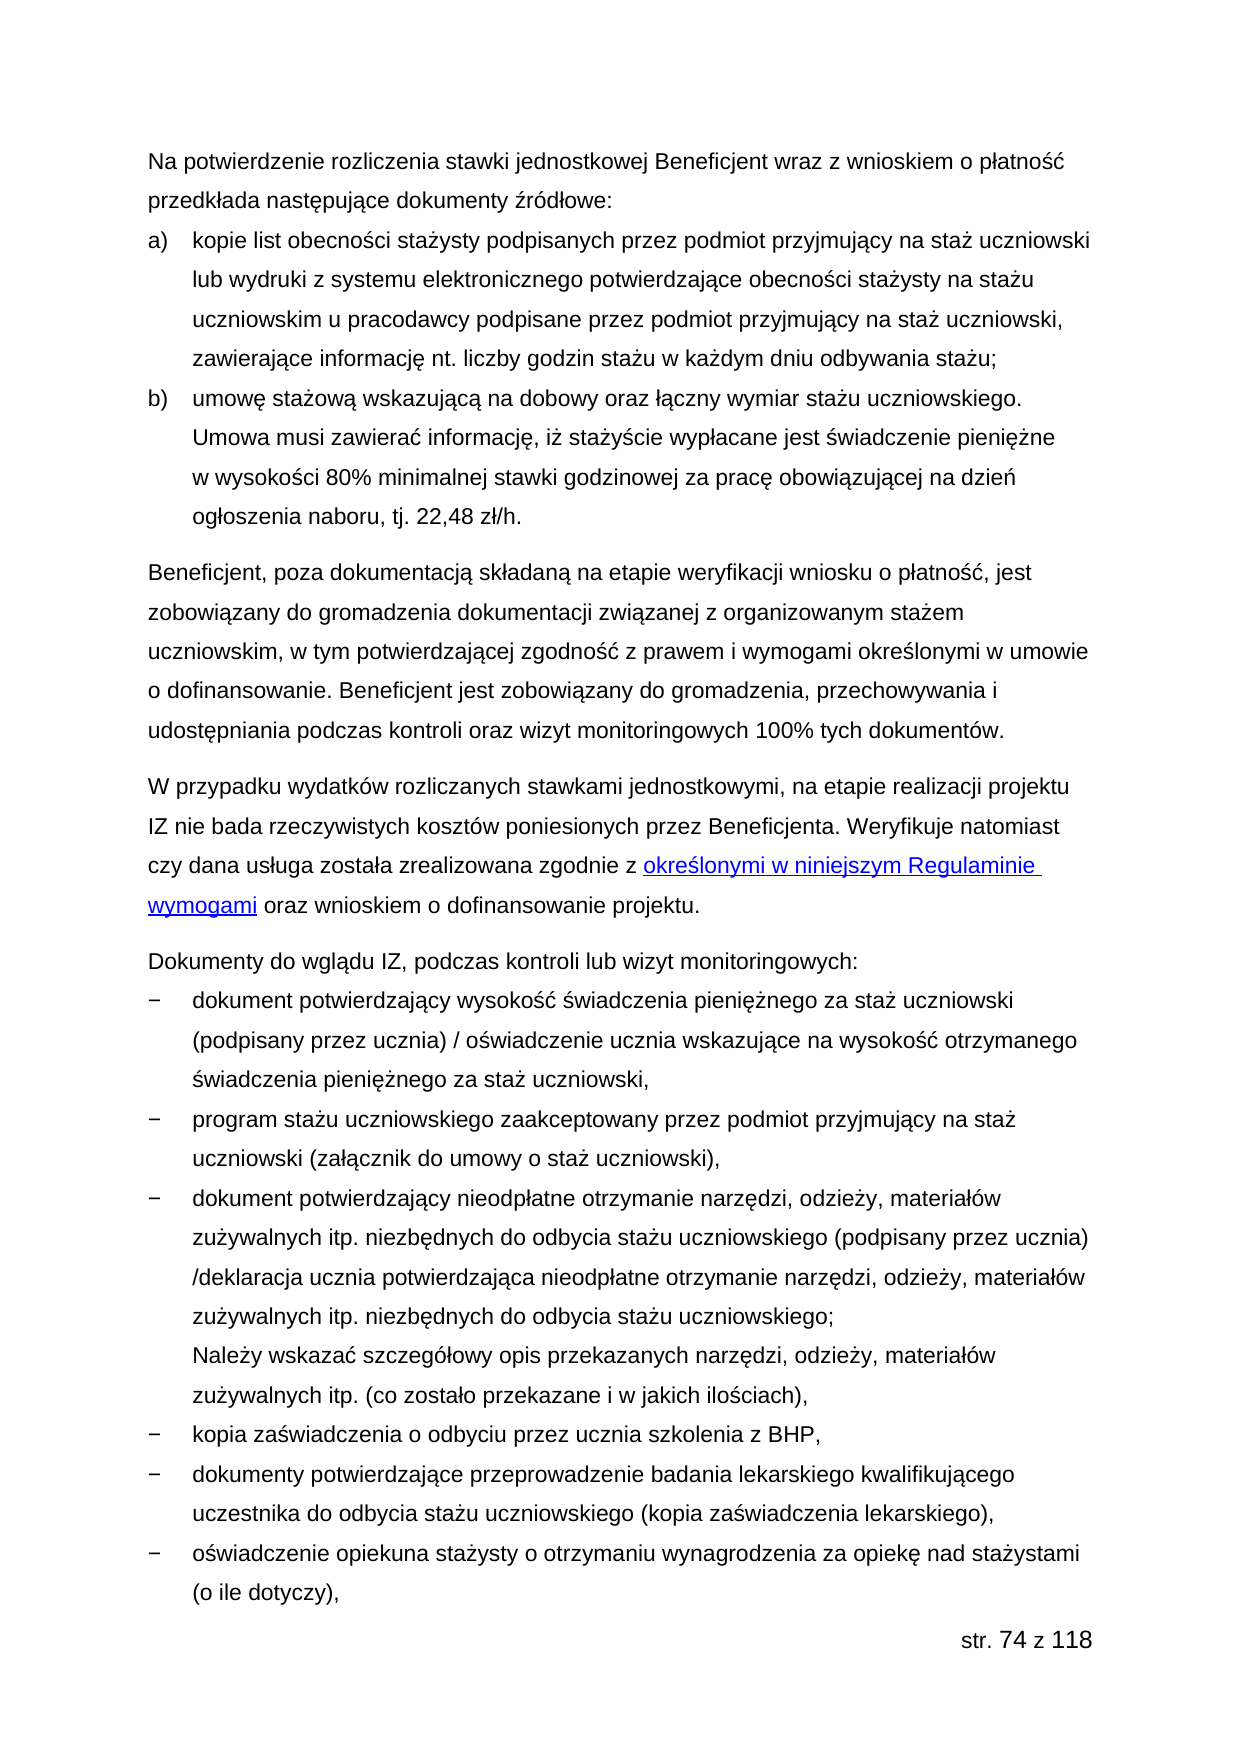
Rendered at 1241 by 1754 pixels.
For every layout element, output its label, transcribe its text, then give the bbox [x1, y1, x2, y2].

text Na potwierdzenie rozliczenia stawki jednostkowej Beneficjent wraz z wnioskiem o płatność przedkłada następujące dokumenty źródłowe: [148, 148, 1093, 213]
list kopia zaświadczenia o odbyciu przez ucznia szkolenia z BHP, [148, 1421, 1093, 1448]
text W przypadku wydatków rozliczanych stawkami jednostkowymi, na etapie realizacji projektu IZ nie bada rzeczywistych kosztów poniesionych przez Beneficjenta. Weryfikuje natomiast czy dana usługa została zrealizowana zgodnie z określonymi w niniejszym Regulaminie wymogami oraz wnioskiem o dofinansowanie projektu. [148, 773, 1093, 918]
list dokument potwierdzający wysokość świadczenia pieniężnego za staż uczniowski (podpisany przez ucznia) / oświadczenie ucznia wskazujące na wysokość otrzymanego świadczenia pieniężnego za staż uczniowski, [148, 987, 1093, 1092]
text Beneficjent, poza dokumentacją składaną na etapie weryfikacji wniosku o płatność, jest zobowiązany do gromadzenia dokumentacji związanej z organizowanym stażem uczniowskim, w tym potwierdzającej zgodność z prawem i wymogami określonymi w umowie o dofinansowanie. Beneficjent jest zobowiązany do gromadzenia, przechowywania i udostępniania podczas kontroli oraz wizyt monitoringowych 100% tych dokumentów. [148, 559, 1093, 743]
list dokumenty potwierdzające przeprowadzenie badania lekarskiego kwalifikującego uczestnika do odbycia stażu uczniowskiego (kopia zaświadczenia lekarskiego), [148, 1461, 1093, 1527]
list dokument potwierdzający nieodpłatne otrzymanie narzędzi, odzieży, materiałów zużywalnych itp. niezbędnych do odbycia stażu uczniowskiego (podpisany przez ucznia) /deklaracja ucznia potwierdzająca nieodpłatne otrzymanie narzędzi, odzieży, materiałów zużywalnych itp. niezbędnych do odbycia stażu uczniowskiego; [148, 1184, 1093, 1329]
list program stażu uczniowskiego zaakceptowany przez podmiot przyjmujący na staż uczniowski (załącznik do umowy o staż uczniowski), [148, 1106, 1093, 1171]
list umowę stażową wskazującą na dobowy oraz łączny wymiar stażu uczniowskiego. Umowa musi zawierać informację, iż stażyście wypłacane jest świadczenie pieniężne w wysokości 80% minimalnej stawki godzinowej za pracę obowiązującej na dzień ogłoszenia naboru, tj. 22,48 zł/h. [148, 384, 1093, 529]
list kopie list obecności stażysty podpisanych przez podmiot przyjmujący na staż uczniowski lub wydruki z systemu elektronicznego potwierdzające obecności stażysty na stażu uczniowskim u pracodawcy podpisane przez podmiot przyjmujący na staż uczniowski, zawierające informację nt. liczby godzin stażu w każdym dniu odbywania stażu; [148, 227, 1093, 371]
list Należy wskazać szczegółowy opis przekazanych narzędzi, odzieży, materiałów zużywalnych itp. (co zostało przekazane i w jakich ilościach), [192, 1342, 1093, 1408]
list oświadczenie opiekuna stażysty o otrzymaniu wynagrodzenia za opiekę nad stażystami (o ile dotyczy), [148, 1540, 1093, 1606]
text Dokumenty do wglądu IZ, podczas kontroli lub wizyt monitoringowych: [148, 948, 1093, 974]
